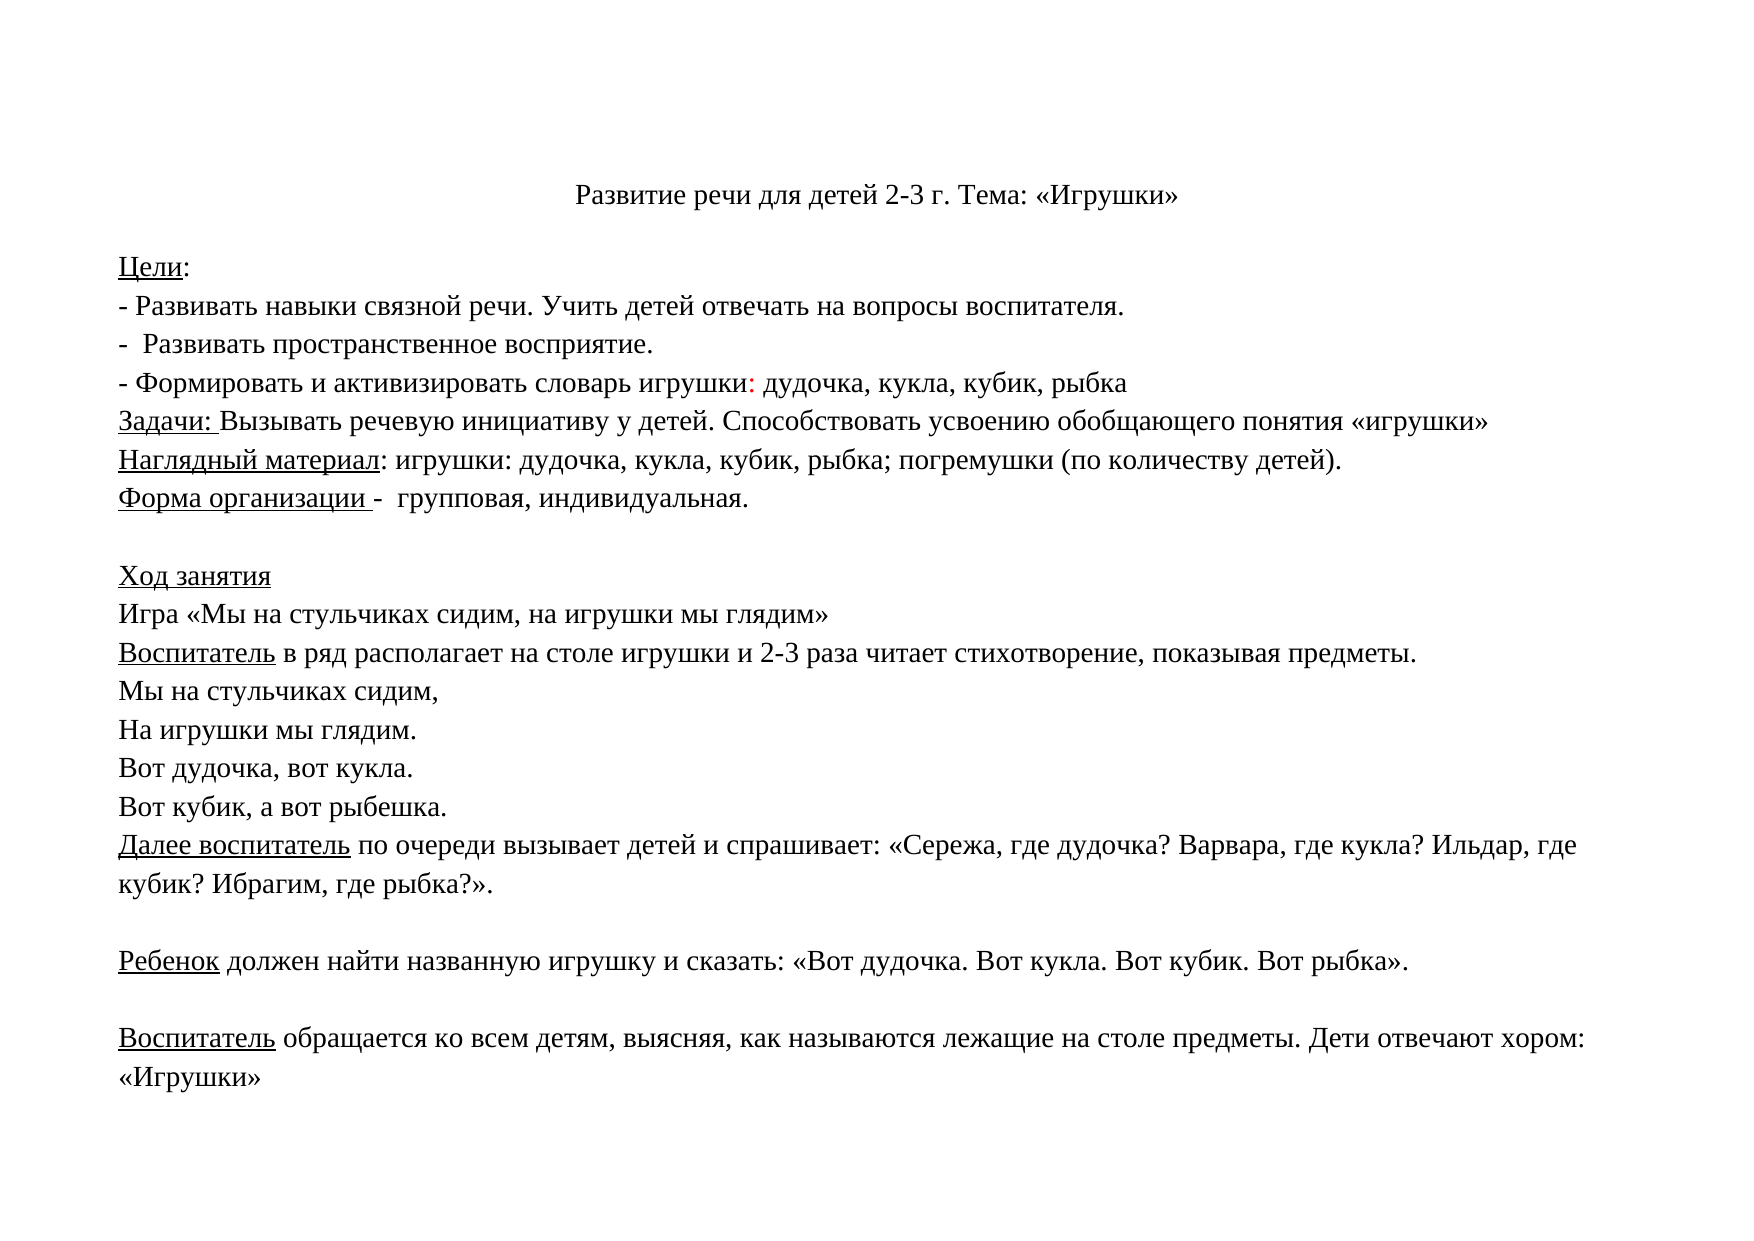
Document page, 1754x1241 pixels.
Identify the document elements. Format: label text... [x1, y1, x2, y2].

text Далее воспитатель по очереди вызывает детей и спрашивает: «Сережа, где дудочка? Варвара, где кукла? Ильдар, где кубик? Ибрагим, где рыбка?». [118, 827, 1636, 899]
text Вот дудочка, вот кукла. [118, 750, 1636, 784]
text Форма организации - групповая, индивидуальная. [118, 481, 1636, 514]
text Задачи: Вызывать речевую инициативу у детей. Способствовать усвоению обобщающего понятия «игрушки» [118, 403, 1636, 437]
text Цели: [118, 249, 1636, 283]
text Вот кубик, а вот рыбешка. [118, 789, 1636, 822]
text Ход занятия [118, 558, 1636, 591]
text Воспитатель обращается ко всем детям, выясняя, как называются лежащие на столе предметы. Дети отвечают хором: «Игрушки» [118, 1020, 1636, 1092]
text Мы на стульчиках сидим, [118, 673, 1636, 707]
text Игра «Мы на стульчиках сидим, на игрушки мы глядим» [118, 596, 1636, 630]
text - Развивать пространственное восприятие. [118, 326, 1636, 360]
text Наглядный материал: игрушки: дудочка, кукла, кубик, рыбка; погремушки (по количеству детей). [118, 442, 1636, 476]
text Развитие речи для детей 2-3 г. Тема: «Игрушки» [118, 177, 1636, 211]
text Ребенок должен найти названную игрушку и сказать: «Вот дудочка. Вот кукла. Вот кубик. Вот рыбка». [118, 943, 1636, 977]
text Воспитатель в ряд располагает на столе игрушки и 2-3 раза читает стихотворение, показывая предметы. [118, 635, 1636, 668]
text На игрушки мы глядим. [118, 712, 1636, 745]
text - Формировать и активизировать словарь игрушки: дудочка, кукла, кубик, рыбка [118, 365, 1636, 398]
text - Развивать навыки связной речи. Учить детей отвечать на вопросы воспитателя. [118, 288, 1636, 321]
